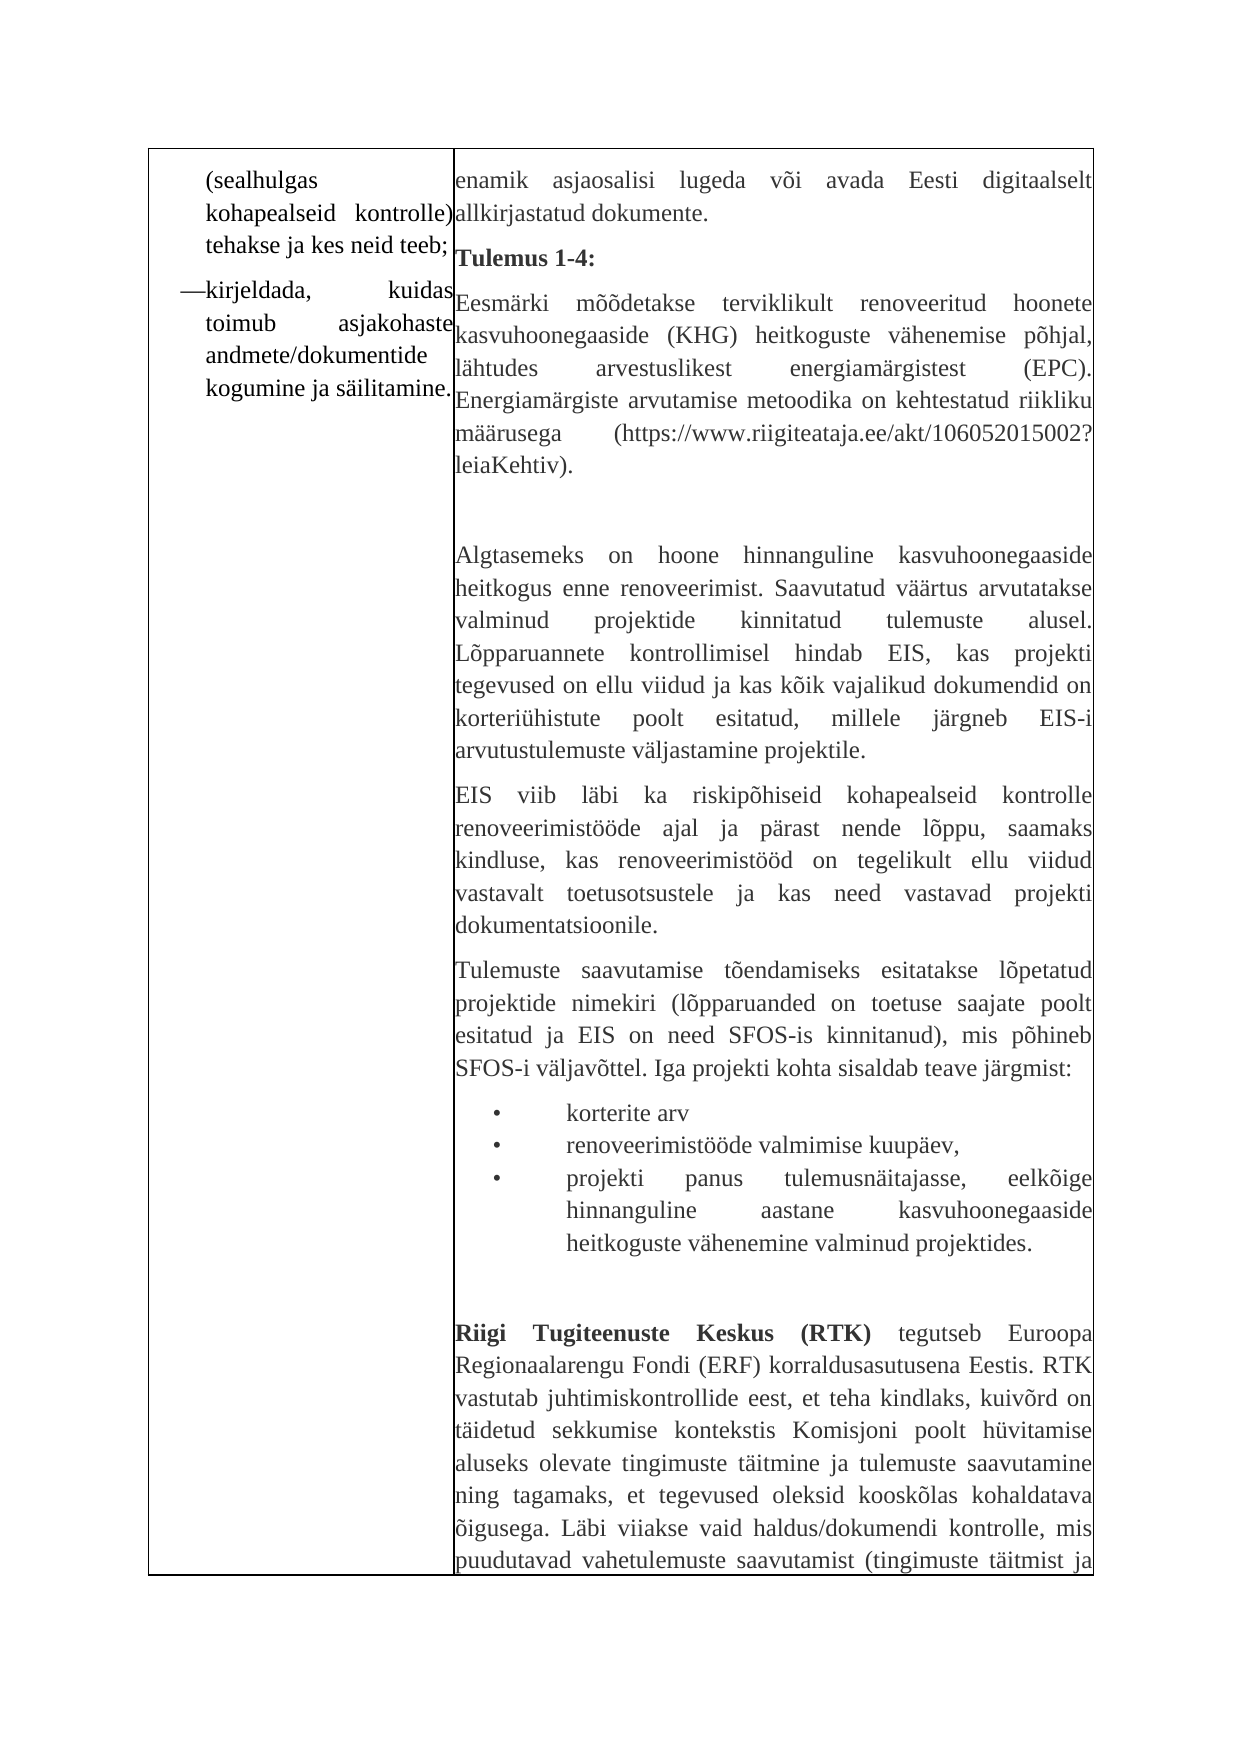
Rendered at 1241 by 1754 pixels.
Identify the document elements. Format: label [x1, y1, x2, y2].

table_cell [455, 149, 1093, 1574]
table_cell [149, 149, 453, 1574]
